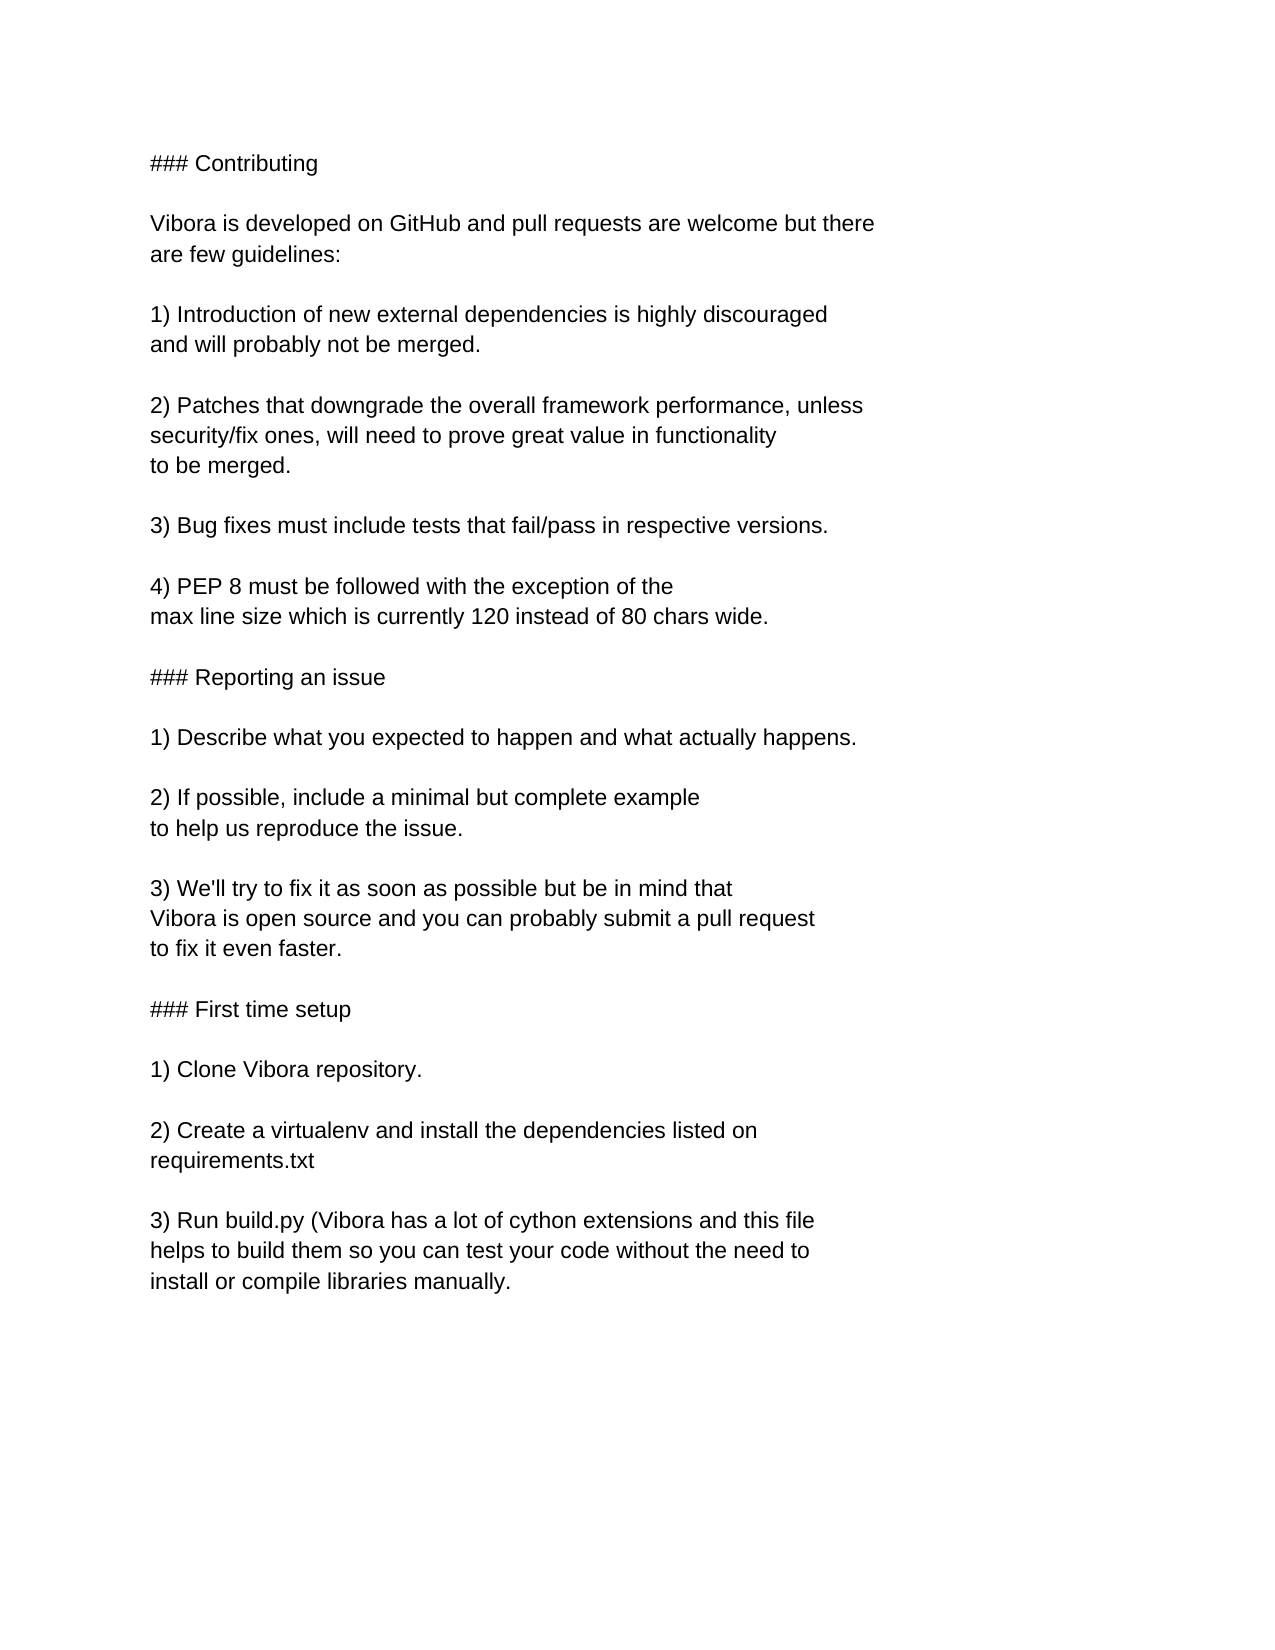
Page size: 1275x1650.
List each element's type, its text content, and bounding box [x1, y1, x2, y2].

text are few guidelines: [150, 241, 1125, 267]
text install or compile libraries manually. [150, 1268, 1125, 1294]
text to be merged. [150, 452, 1125, 478]
text 1) Introduction of new external dependencies is highly discouraged [150, 301, 1125, 327]
text Vibora is open source and you can probably submit a pull request [150, 905, 1125, 932]
text 2) Patches that downgrade the overall framework performance, unless [150, 392, 1125, 418]
text 3) Bug fixes must include tests that fail/pass in respective versions. [150, 512, 1125, 539]
text 4) PEP 8 must be followed with the exception of the [150, 573, 1125, 599]
text 1) Clone Vibora repository. [150, 1056, 1125, 1083]
text to fix it even faster. [150, 935, 1125, 962]
text ### Reporting an issue [150, 663, 1125, 690]
text ### Contributing [150, 150, 1125, 176]
text 2) Create a virtualenv and install the dependencies listed on [150, 1117, 1125, 1143]
text ### First time setup [150, 996, 1125, 1022]
text max line size which is currently 120 instead of 80 chars wide. [150, 603, 1125, 629]
text requirements.txt [150, 1147, 1125, 1173]
text 2) If possible, include a minimal but complete example [150, 784, 1125, 811]
text 1) Describe what you expected to happen and what actually happens. [150, 724, 1125, 750]
text security/fix ones, will need to prove great value in functionality [150, 422, 1125, 448]
text Vibora is developed on GitHub and pull requests are welcome but there [150, 210, 1125, 237]
text 3) Run build.py (Vibora has a lot of cython extensions and this file [150, 1207, 1125, 1234]
text to help us reproduce the issue. [150, 814, 1125, 841]
text 3) We'll try to fix it as soon as possible but be in mind that [150, 875, 1125, 901]
text and will probably not be merged. [150, 331, 1125, 358]
text helps to build them so you can test your code without the need to [150, 1237, 1125, 1264]
